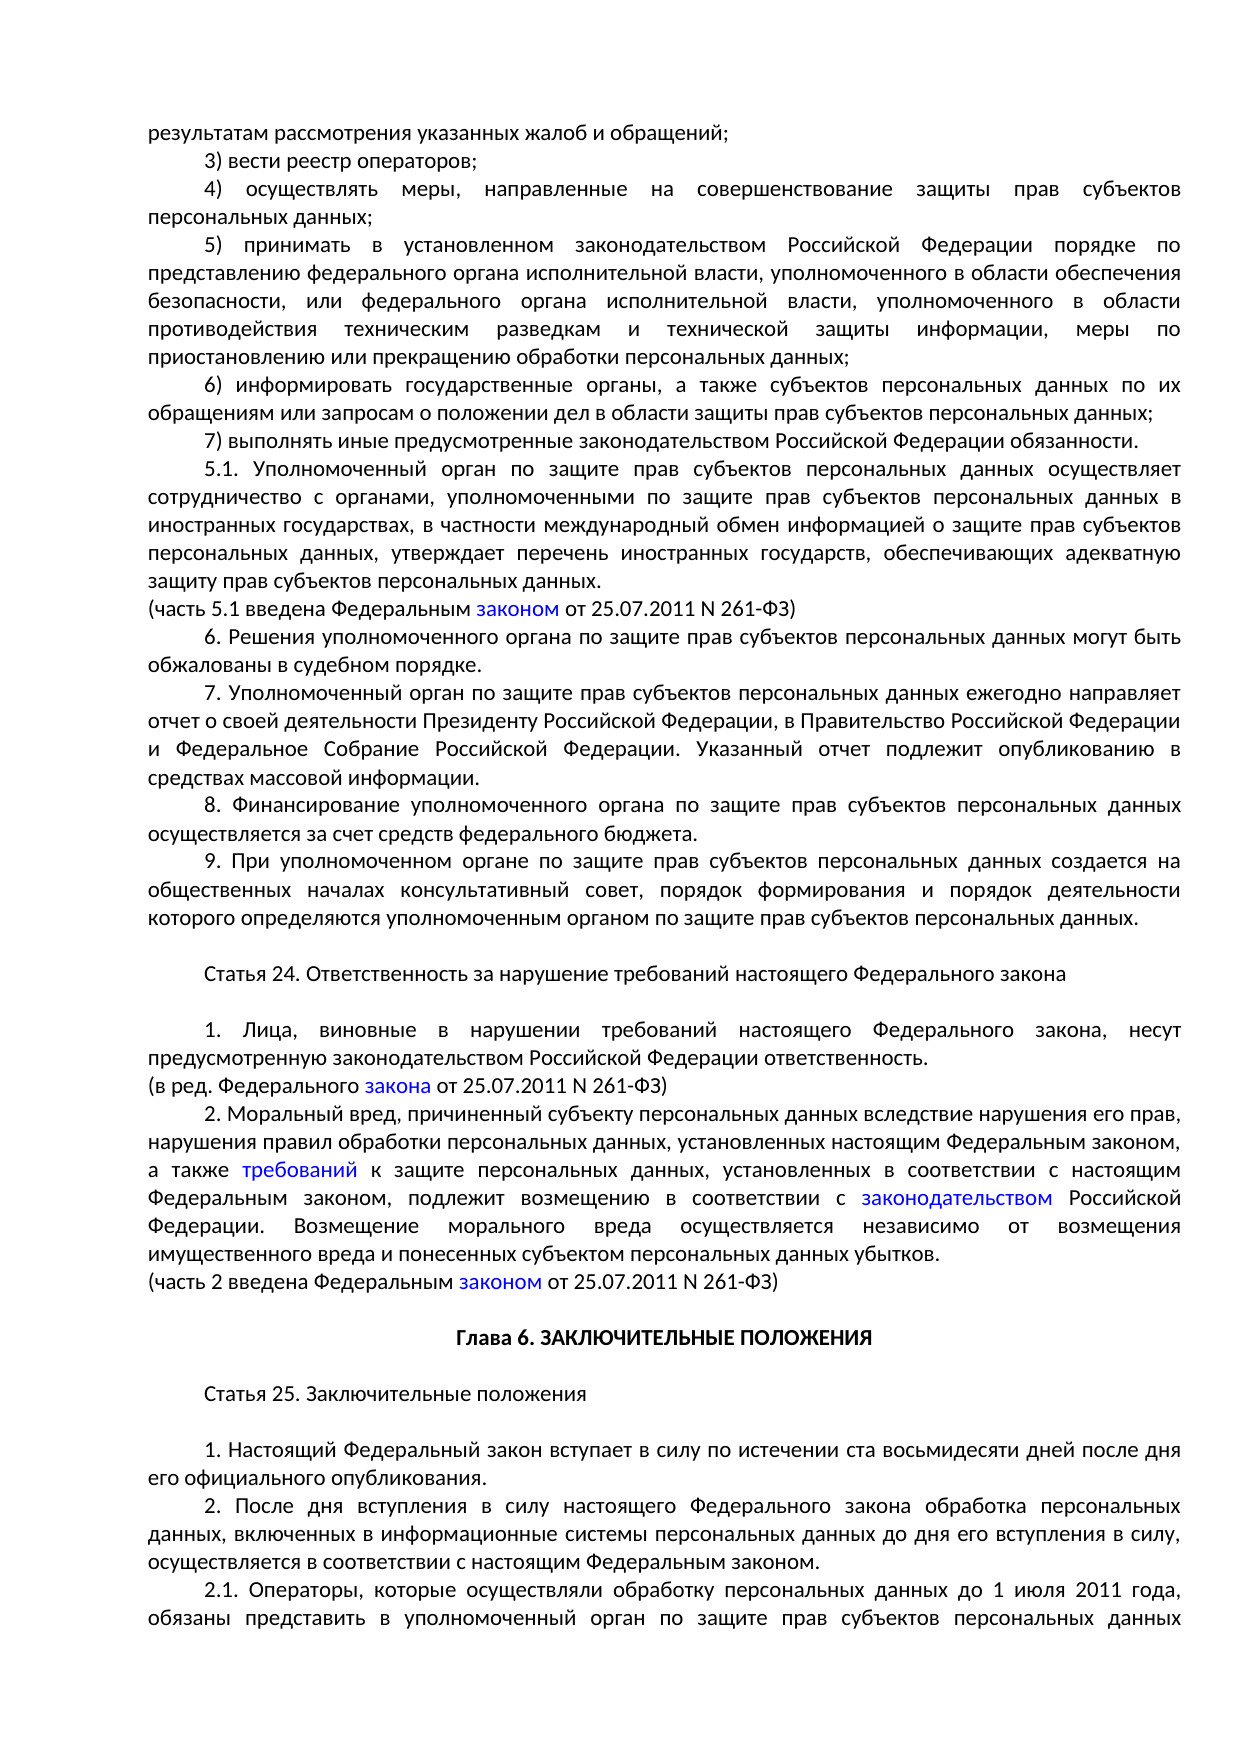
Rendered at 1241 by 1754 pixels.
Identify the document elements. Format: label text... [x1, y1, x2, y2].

text 5) принимать в установленном законодательством Российской Федерации порядке по представлению федерального органа исполнительной власти, уполномоченного в области обеспечения безопасности, или федерального органа исполнительной власти, уполномоченного в области противодействия техническим разведкам и технической защиты информации, меры по приостановлению или прекращению обработки персональных данных; [148, 230, 1181, 370]
text 9. При уполномоченном органе по защите прав субъектов персональных данных создается на общественных началах консультативный совет, порядок формирования и порядок деятельности которого определяются уполномоченным органом по защите прав субъектов персональных данных. [148, 847, 1181, 931]
text 1. Настоящий Федеральный закон вступает в силу по истечении ста восьмидесяти дней после дня его официального опубликования. [148, 1435, 1181, 1491]
text Статья 25. Заключительные положения [148, 1379, 1181, 1407]
text Статья 24. Ответственность за нарушение требований настоящего Федерального закона [148, 959, 1181, 987]
text (часть 2 введена Федеральным законом от 25.07.2011 N 261-ФЗ) [148, 1267, 1181, 1295]
text 4) осуществлять меры, направленные на совершенствование защиты прав субъектов персональных данных; [148, 174, 1181, 230]
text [148, 1575, 1181, 1631]
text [148, 118, 1181, 146]
text (в ред. Федерального закона от 25.07.2011 N 261-ФЗ) [148, 1071, 1181, 1099]
text 7. Уполномоченный орган по защите прав субъектов персональных данных ежегодно направляет отчет о своей деятельности Президенту Российской Федерации, в Правительство Российской Федерации и Федеральное Собрание Российской Федерации. Указанный отчет подлежит опубликованию в средствах массовой информации. [148, 678, 1181, 791]
text 6) информировать государственные органы, а также субъектов персональных данных по их обращениям или запросам о положении дел в области защиты прав субъектов персональных данных; [148, 370, 1181, 426]
text 5.1. Уполномоченный орган по защите прав субъектов персональных данных осуществляет сотрудничество с органами, уполномоченными по защите прав субъектов персональных данных в иностранных государствах, в частности международный обмен информацией о защите прав субъектов персональных данных, утверждает перечень иностранных государств, обеспечивающих адекватную защиту прав субъектов персональных данных. [148, 454, 1181, 594]
text 2. Моральный вред, причиненный субъекту персональных данных вследствие нарушения его прав, нарушения правил обработки персональных данных, установленных настоящим Федеральным законом, а также требований к защите персональных данных, установленных в соответствии с настоящим Федеральным законом, подлежит возмещению в соответствии с законодательством Российской Федерации. Возмещение морального вреда осуществляется независимо от возмещения имущественного вреда и понесенных субъектом персональных данных убытков. [148, 1099, 1181, 1267]
text 8. Финансирование уполномоченного органа по защите прав субъектов персональных данных осуществляется за счет средств федерального бюджета. [148, 791, 1181, 847]
text 2. После дня вступления в силу настоящего Федерального закона обработка персональных данных, включенных в информационные системы персональных данных до дня его вступления в силу, осуществляется в соответствии с настоящим Федеральным законом. [148, 1491, 1181, 1575]
text 1. Лица, виновные в нарушении требований настоящего Федерального закона, несут предусмотренную законодательством Российской Федерации ответственность. [148, 1015, 1181, 1071]
text (часть 5.1 введена Федеральным законом от 25.07.2011 N 261-ФЗ) [148, 594, 1181, 622]
title Глава 6. ЗАКЛЮЧИТЕЛЬНЫЕ ПОЛОЖЕНИЯ [148, 1323, 1181, 1351]
text 3) вести реестр операторов; [148, 146, 1181, 174]
text 6. Решения уполномоченного органа по защите прав субъектов персональных данных могут быть обжалованы в судебном порядке. [148, 622, 1181, 678]
text 7) выполнять иные предусмотренные законодательством Российской Федерации обязанности. [148, 426, 1181, 454]
